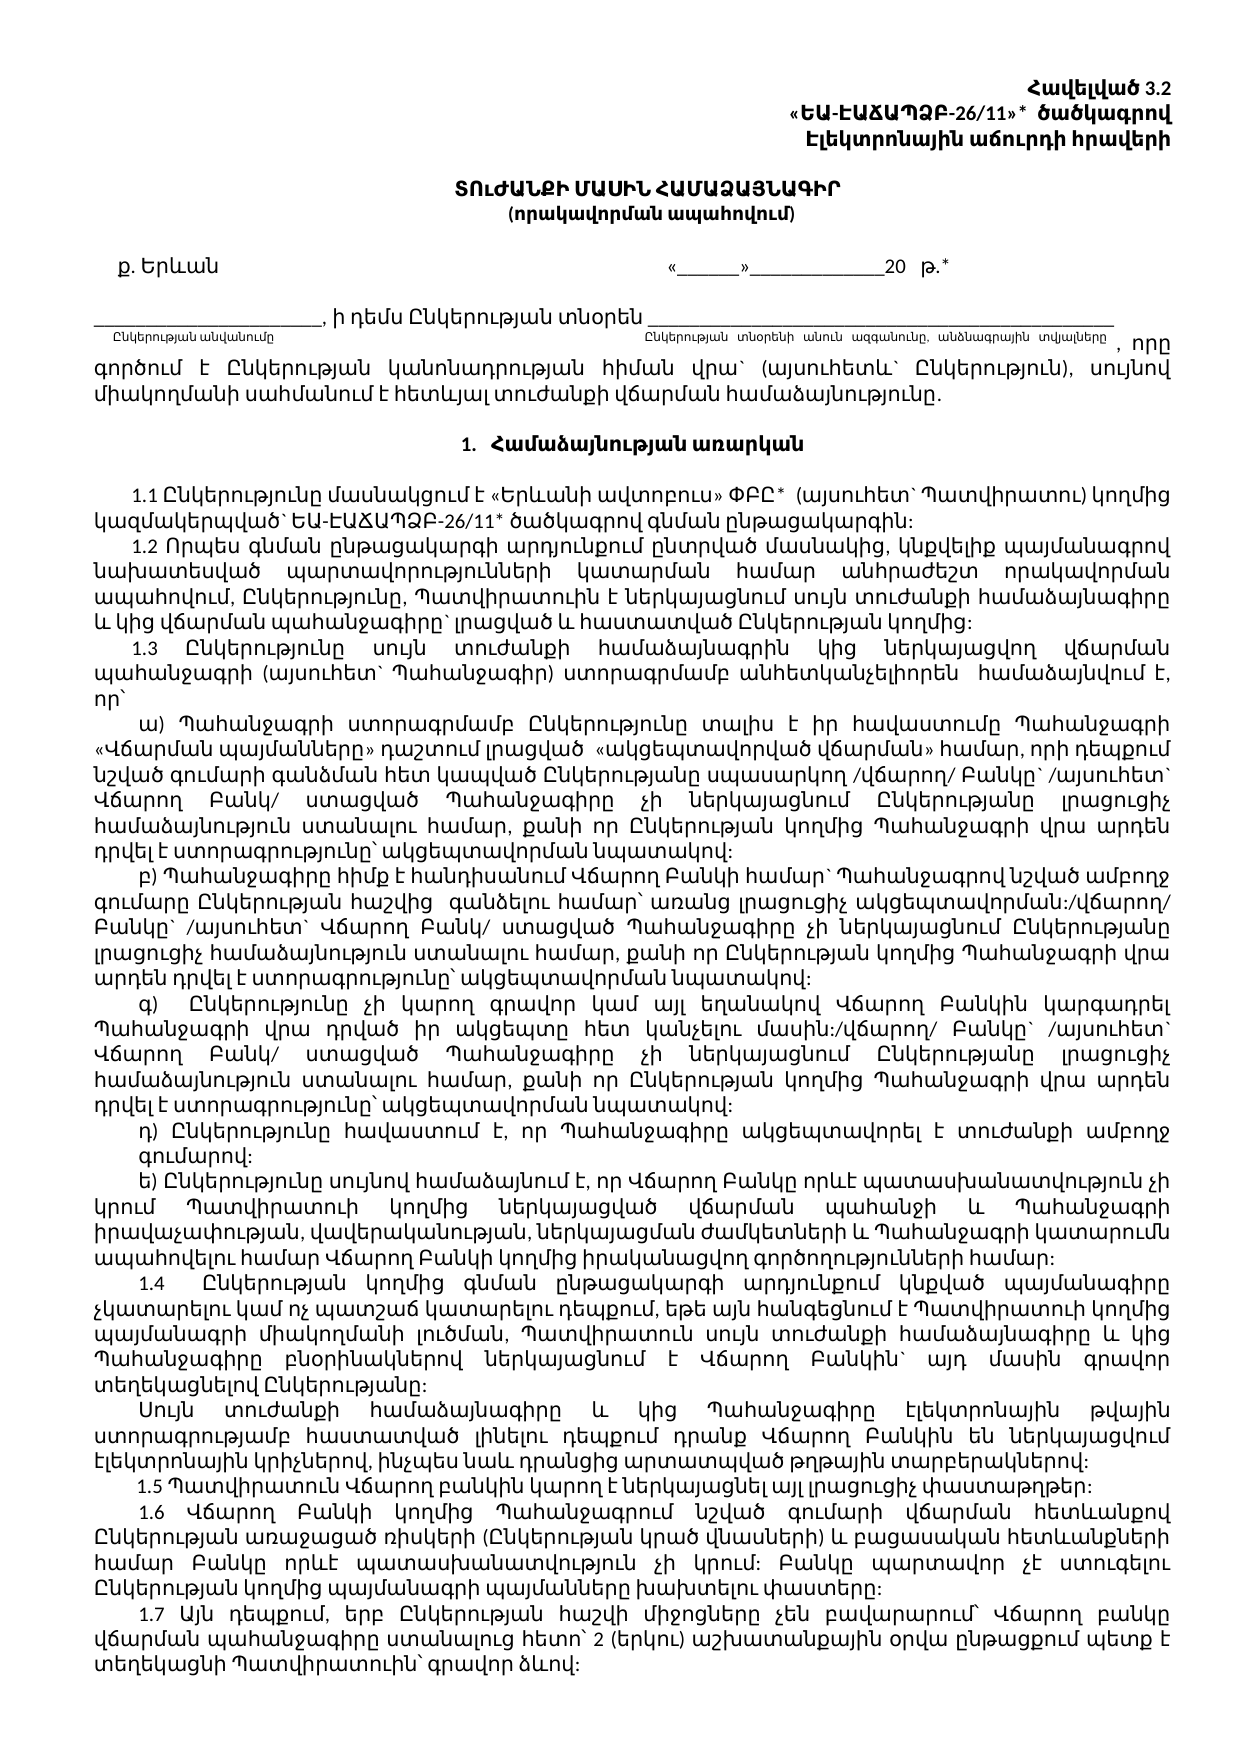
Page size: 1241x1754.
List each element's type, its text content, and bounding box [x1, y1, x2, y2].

text բ) Պահանջագիրը հիմք է հանդիսանում Վճարող Բանկի համար` Պահանջագրով նշված ամբողջ գումարը Ընկերության հաշվից գանձելու համար՝ առանց լրացուցիչ ակցեպտավորման:/վճարող/ Բանկը` /այսուհետ` Վճարող Բանկ/ ստացված Պահանջագիրը չի ներկայացնում Ընկերությանը լրացուցիչ համաձայնություն ստանալու համար, քանի որ Ընկերության կողմից Պահանջագրի վրա արդեն դրվել է ստորագրությունը՝ ակցեպտավորման նպատակով: [94, 864, 1171, 991]
text 1.3 Ընկերությունը սույն տուժանքի համաձայնագրին կից ներկայացվող վճարման պահանջագրի (այսուհետ` Պահանջագիր) ստորագրմամբ անհետկանչելիորեն համաձայնվում է, որ՝ [94, 635, 1171, 711]
text ա) Պահանջագրի ստորագրմամբ Ընկերությունը տալիս է իր հավաստումը Պահանջագրի «Վճարման պայմանները» դաշտում լրացված «ակցեպտավորված վճարման» համար, որի դեպքում նշված գումարի գանձման հետ կապված Ընկերությանը սպասարկող /վճարող/ Բանկը` /այսուհետ` Վճարող Բանկ/ ստացված Պահանջագիրը չի ներկայացնում Ընկերությանը լրացուցիչ համաձայնություն ստանալու համար, քանի որ Ընկերության կողմից Պահանջագրի վրա արդեն դրվել է ստորագրությունը՝ ակցեպտավորման նպատակով: [94, 711, 1171, 864]
text 1.7 Այն դեպքում, երբ Ընկերության հաշվի միջոցները չեն բավարարում՝ Վճարող բանկը վճարման պահանջագիրը ստանալուց հետո՝ 2 (երկու) աշխատանքային օրվա ընթացքում պետք է տեղեկացնի Պատվիրատուին՝ գրավոր ձևով: [94, 1601, 1171, 1677]
text Սույն տուժանքի համաձայնագիրը և կից Պահանջագիրը էլեկտրոնային թվային ստորագրությամբ հաստատված լինելու դեպքում դրանք Վճարող Բանկին են ներկայացվում էլեկտրոնային կրիչներով, ինչպես նաև դրանցից արտատպված թղթային տարբերակներով: [94, 1397, 1171, 1474]
text Հավելված 3.2 [94, 75, 1171, 100]
text ք. Երևան «______»_____________20 թ.* [94, 254, 1171, 279]
text 1.6 Վճարող Բանկի կողմից Պահանջագրում նշված գումարի վճարման հետևանքով Ընկերության առաջացած ռիսկերի (Ընկերության կրած վնասների) և բացասական հետևանքների համար Բանկը որևէ պատասխանատվություն չի կրում: Բանկը պարտավոր չէ ստուգելու Ընկերության կողմից պայմանագրի պայմանները խախտելու փաստերը: [94, 1499, 1171, 1601]
text 1.5 Պատվիրատուն Վճարող բանկին կարող է ներկայացնել այլ լրացուցիչ փաստաթղթեր: [94, 1474, 1171, 1499]
text ______________________, ի դեմս Ընկերության տնօրեն _____________________________________________ [94, 304, 1171, 330]
text Էլեկտրոնային աճուրդի հրավերի [94, 126, 1171, 151]
text դ) Ընկերությունը հավաստում է, որ Պահանջագիրը ակցեպտավորել է տուժանքի ամբողջ գումարով: [138, 1118, 1171, 1169]
text «ԵԱ-ԷԱՃԱՊՁԲ-26/11»* ծածկագրով [94, 100, 1171, 126]
text Ընկերության անվանումը Ընկերության տնօրենի անուն ազգանունը, անձնագրային տվյալները , որը գործում է Ընկերության կանոնադրության հիման վրա` (այսուհետև` Ընկերություն), սույնով միակողմանի սահմանում է հետևյալ տուժանքի վճարման համաձայնությունը. [94, 330, 1171, 406]
text 1. Համաձայնության առարկան [94, 432, 1171, 457]
text ՏՈւԺԱՆՔԻ ՄԱՍԻՆ ՀԱՄԱՁԱՅՆԱԳԻՐ [94, 177, 1171, 202]
text 1.2 Որպես գնման ընթացակարգի արդյունքում ընտրված մասնակից, կնքվելիք պայմանագրով նախատեսված պարտավորությունների կատարման համար անհրաժեշտ որակավորման ապահովում, Ընկերությունը, Պատվիրատուին է ներկայացնում սույն տուժանքի համաձայնագիրը և կից վճարման պահանջագիրը` լրացված և հաստատված Ընկերության կողմից: [94, 533, 1171, 635]
text 1.4 Ընկերության կողմից գնման ընթացակարգի արդյունքում կնքված պայմանագիրը չկատարելու կամ ոչ պատշաճ կատարելու դեպքում, եթե այն հանգեցնում է Պատվիրատուի կողմից պայմանագրի միակողմանի լուծման, Պատվիրատուն սույն տուժանքի համաձայնագիրը և կից Պահանջագիրը բնօրինակներով ներկայացնում է Վճարող Բանկին` այդ մասին գրավոր տեղեկացնելով Ընկերությանը: [94, 1270, 1171, 1397]
text (որակավորման ապահովում) [94, 202, 1171, 225]
text գ) Ընկերությունը չի կարող գրավոր կամ այլ եղանակով Վճարող Բանկին կարգադրել Պահանջագրի վրա դրված իր ակցեպտը հետ կանչելու մասին:/վճարող/ Բանկը` /այսուհետ` Վճարող Բանկ/ ստացված Պահանջագիրը չի ներկայացնում Ընկերությանը լրացուցիչ համաձայնություն ստանալու համար, քանի որ Ընկերության կողմից Պահանջագրի վրա արդեն դրվել է ստորագրությունը՝ ակցեպտավորման նպատակով: [94, 991, 1171, 1118]
text 1.1 Ընկերությունը մասնակցում է «Երևանի ավտոբուս» ՓԲԸ* (այսուհետ` Պատվիրատու) կողմից կազմակերպված` ԵԱ-ԷԱՃԱՊՁԲ-26/11* ծածկագրով գնման ընթացակարգին: [94, 482, 1171, 533]
text ե) Ընկերությունը սույնով համաձայնում է, որ Վճարող Բանկը որևէ պատասխանատվություն չի կրում Պատվիրատուի կողմից ներկայացված վճարման պահանջի և Պահանջագրի իրավաչափության, վավերականության, ներկայացման ժամկետների և Պահանջագրի կատարումն ապահովելու համար Վճարող Բանկի կողմից իրականացվող գործողությունների համար: [94, 1169, 1171, 1270]
